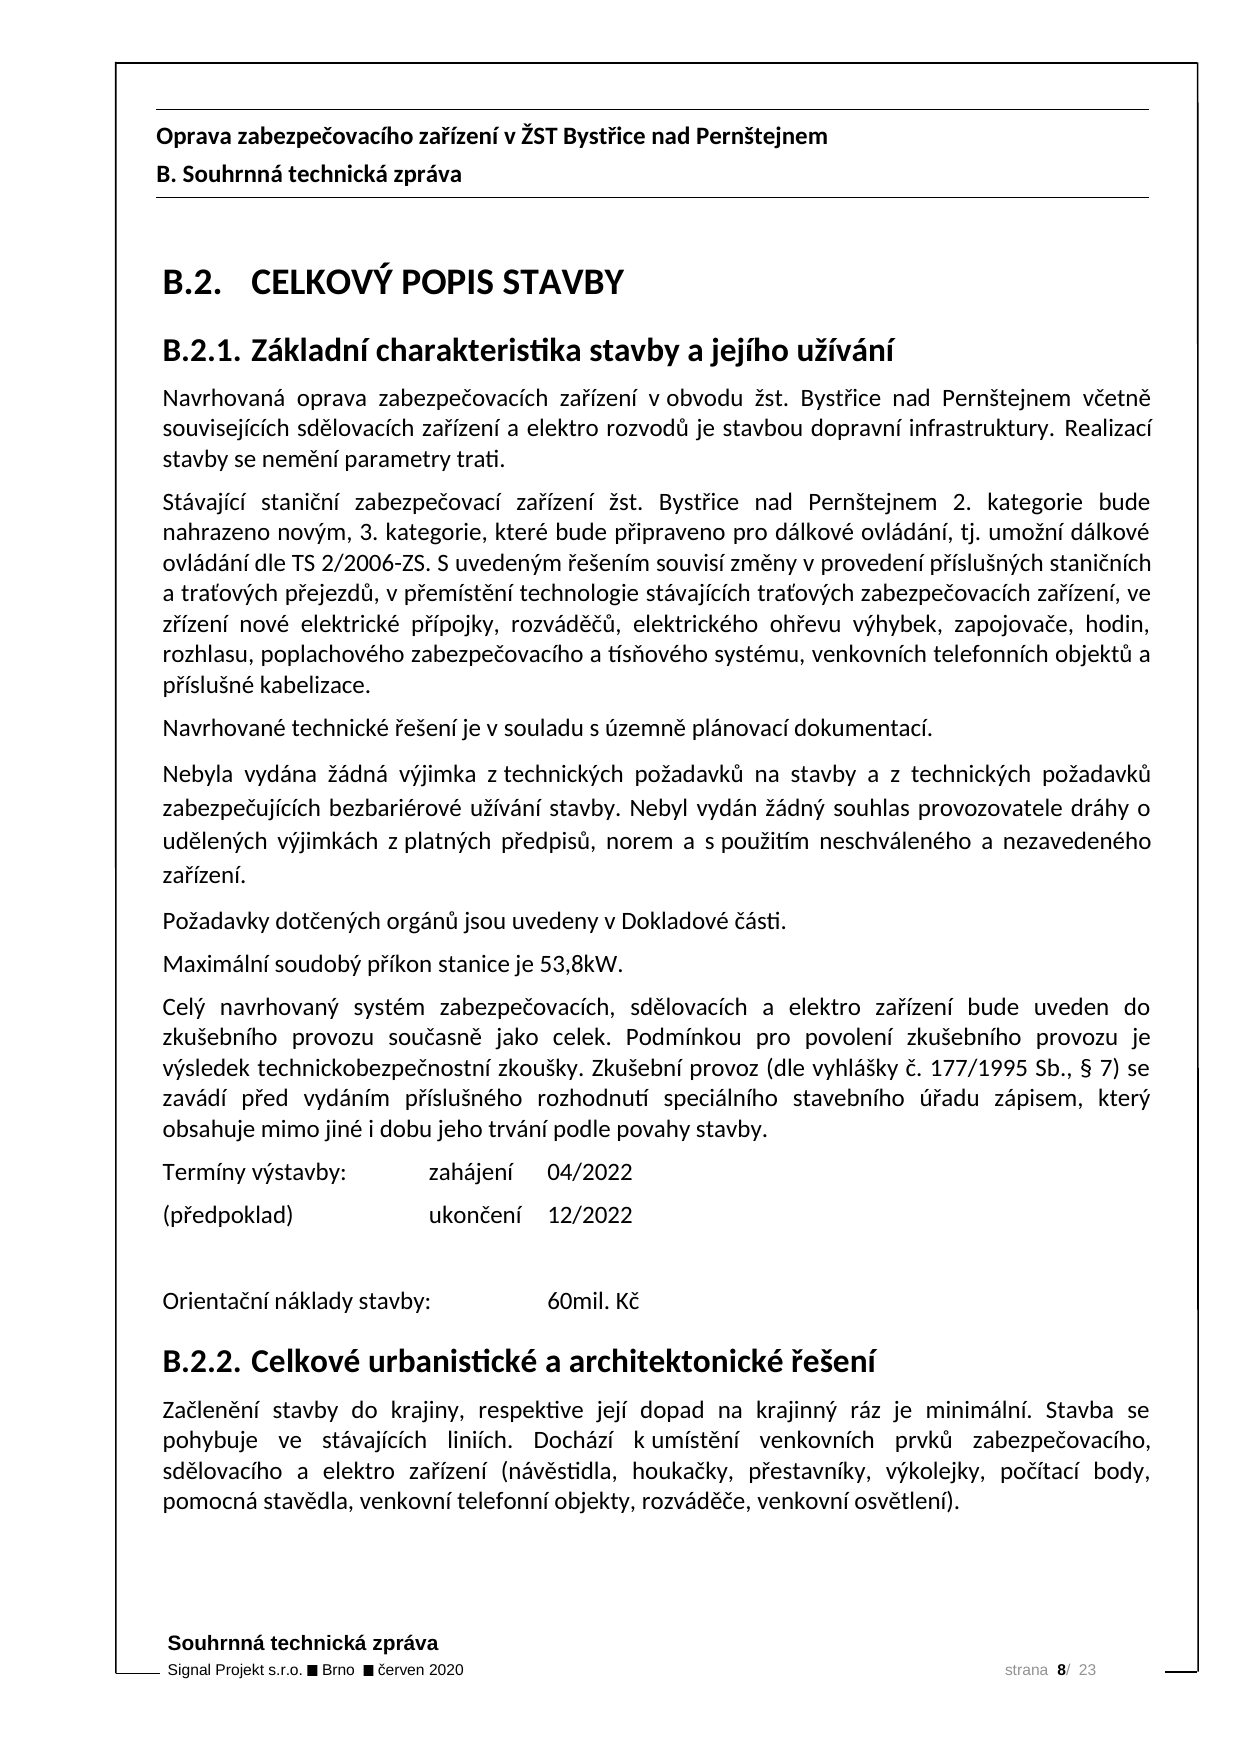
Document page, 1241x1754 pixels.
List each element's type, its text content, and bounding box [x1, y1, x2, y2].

text Termíny výstavby: zahájení 04/2022 [162, 1156, 1152, 1186]
text (předpoklad) ukončení 12/2022 [162, 1199, 1152, 1229]
text Orientační náklady stavby: 60mil. Kč [162, 1285, 1152, 1316]
picture [307, 1665, 318, 1676]
text Požadavky dotčených orgánů jsou uvedeny v Dokladové části. [162, 905, 1152, 935]
subtitle Základní charakteristika stavby a jejího užívání [162, 329, 1152, 369]
subtitle CELKOVÝ POPIS STAVBY [162, 258, 1152, 304]
text Stávající staniční zabezpečovací zařízení žst. Bystřice nad Pernštejnem 2. kategorie bude nahrazeno novým, 3. kategorie, které bude připraveno pro dálkové ovládání, tj. umožní dálkové ovládání dle TS 2/2006-ZS. S uvedeným řešením souvisí změny v provedení příslušných staničních a traťových přejezdů, v přemístění technologie stávajících traťových zabezpečovacích zařízení, ve zřízení nové elektrické přípojky, rozváděčů, elektrického ohřevu výhybek, zapojovače, hodin, rozhlasu, poplachového zabezpečovacího a tísňového systému, venkovních telefonních objektů a příslušné kabelizace. [162, 486, 1152, 699]
text Maximální soudobý příkon stanice je 53,8kW. [162, 948, 1152, 978]
subtitle Celkové urbanistické a architektonické řešení [162, 1341, 1152, 1381]
text Navrhované technické řešení je v souladu s územně plánovací dokumentací. [162, 712, 1152, 743]
text Začlenění stavby do krajiny, respektive její dopad na krajinný ráz je minimální. Stavba se pohybuje ve stávajících liniích. Dochází k umístění venkovních prvků zabezpečovacího, sdělovacího a elektro zařízení (návěstidla, houkačky, přestavníky, výkolejky, počítací body, pomocná stavědla, venkovní telefonní objekty, rozváděče, venkovní osvětlení). [162, 1394, 1152, 1516]
text Celý navrhovaný systém zabezpečovacích, sdělovacích a elektro zařízení bude uveden do zkušebního provozu současně jako celek. Podmínkou pro povolení zkušebního provozu je výsledek technickobezpečnostní zkoušky. Zkušební provoz (dle vyhlášky č. 177/1995 Sb., § 7) se zavádí před vydáním příslušného rozhodnutí speciálního stavebního úřadu zápisem, který obsahuje mimo jiné i dobu jeho trvání podle povahy stavby. [162, 991, 1152, 1143]
text Nebyla vydána žádná výjimka z technických požadavků na stavby a z technických požadavků zabezpečujících bezbariérové užívání stavby. Nebyl vydán žádný souhlas provozovatele dráhy o udělených výjimkách z platných předpisů, norem a s použitím neschváleného a nezavedeného zařízení. [162, 758, 1152, 889]
picture [363, 1665, 374, 1676]
text Navrhovaná oprava zabezpečovacích zařízení v obvodu žst. Bystřice nad Pernštejnem včetně souvisejících sdělovacích zařízení a elektro rozvodů je stavbou dopravní infrastruktury. Realizací stavby se nemění parametry trati. [162, 382, 1152, 473]
